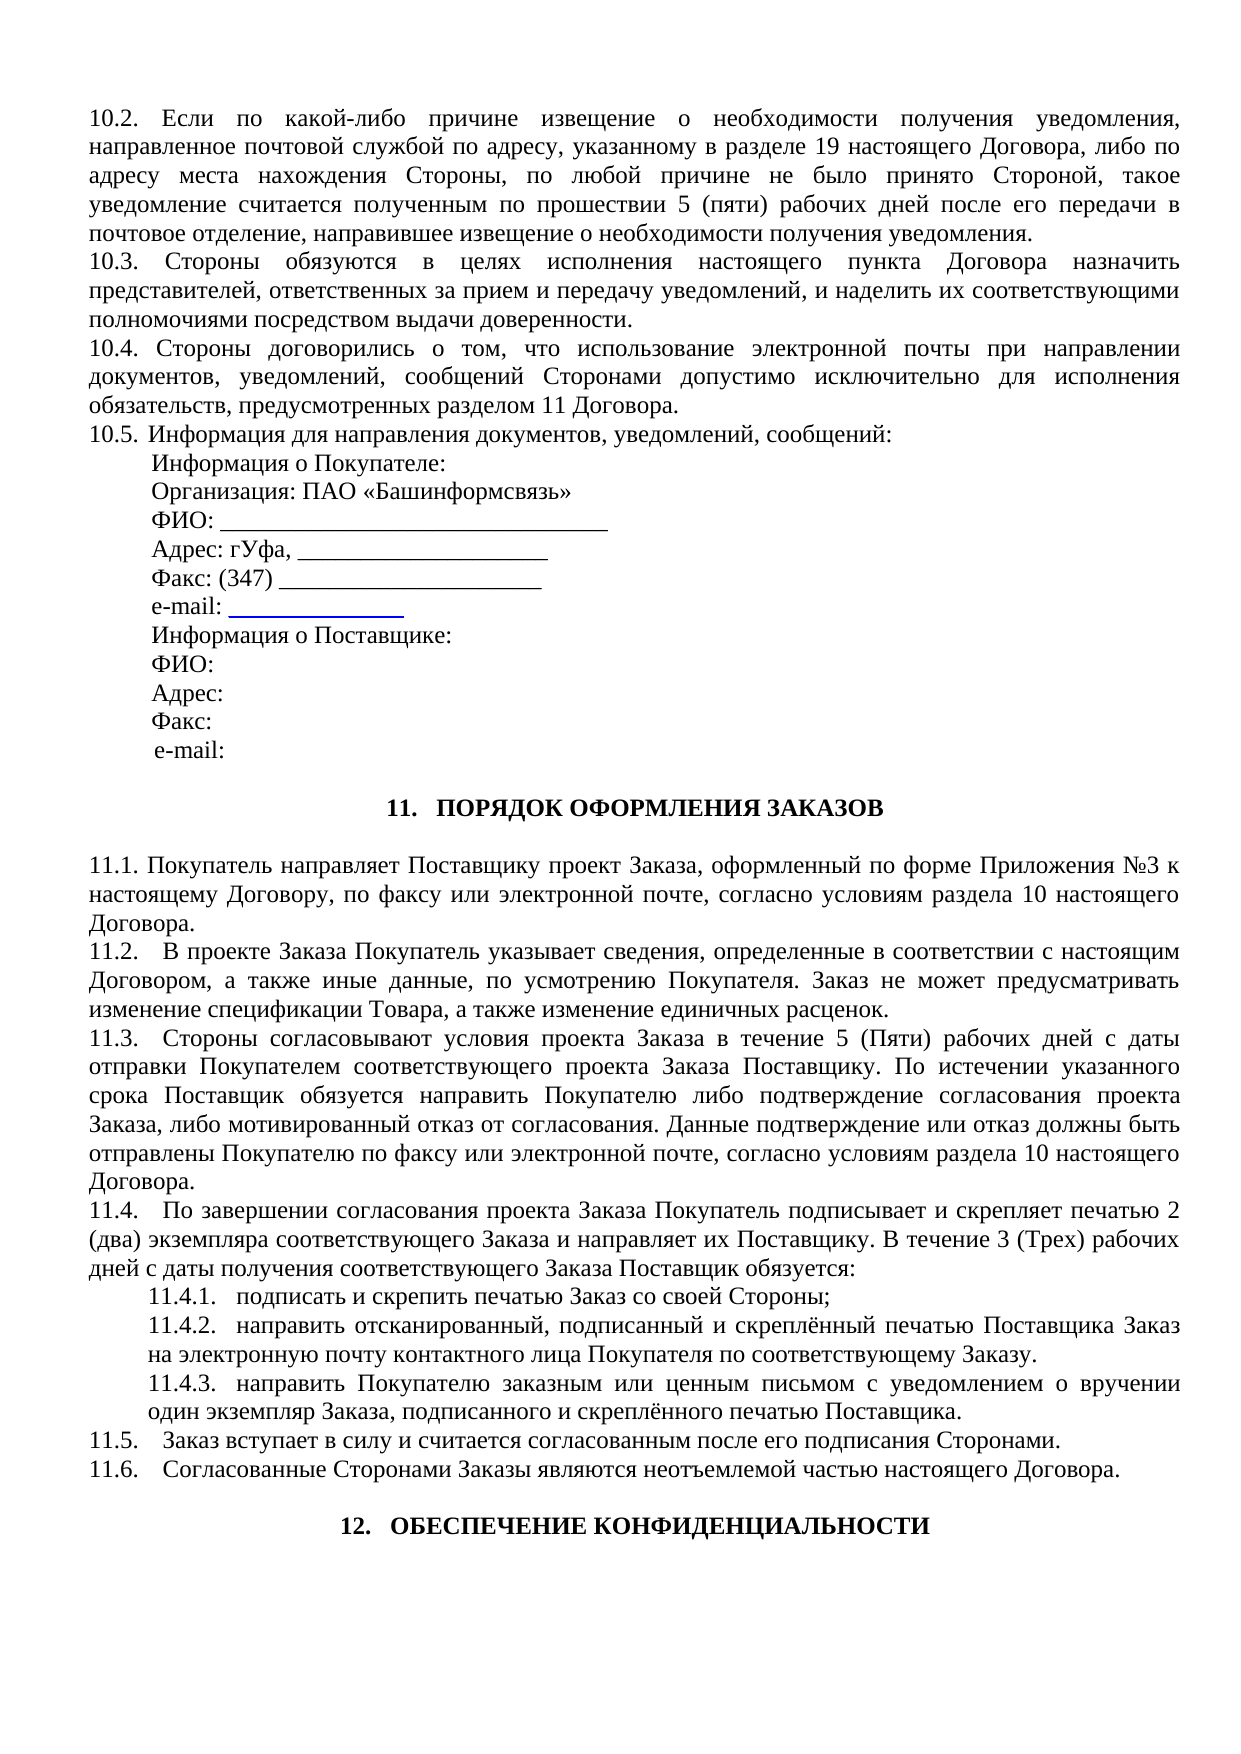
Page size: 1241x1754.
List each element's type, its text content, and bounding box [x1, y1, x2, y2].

list Согласованные Сторонами Заказы являются неотъемлемой частью настоящего Договора. [89, 1454, 1181, 1483]
text e-mail: ______________ [89, 591, 1181, 620]
list По завершении согласования проекта Заказа Покупатель подписывает и скрепляет печатью 2 (два) экземпляра соответствующего Заказа и направляет их Поставщику. В течение 3 (Трех) рабочих дней с даты получения соответствующего Заказа Поставщик обязуется: [89, 1195, 1181, 1281]
list направить Покупателю заказным или ценным письмом с уведомлением о вручении один экземпляр Заказа, подписанного и скреплённого печатью Поставщика. [148, 1368, 1181, 1425]
text Адрес: [89, 678, 1181, 706]
text ФИО: _______________________________ [89, 505, 1181, 534]
text ФИО: [89, 649, 1181, 678]
list подписать и скрепить печатью Заказ со своей Стороны; [148, 1281, 1181, 1310]
text Информация о Поставщике: [89, 620, 1181, 649]
text Организация: ПАО «Башинформсвязь» [89, 476, 1181, 505]
list Заказ вступает в силу и считается согласованным после его подписания Сторонами. [89, 1425, 1181, 1454]
list В проекте Заказа Покупатель указывает сведения, определенные в соответствии с настоящим Договором, а также иные данные, по усмотрению Покупателя. Заказ не может предусматривать изменение спецификации Товара, а также изменение единичных расценок. [89, 936, 1181, 1023]
text Факс: [89, 706, 1181, 735]
list ОБЕСПЕЧЕНИЕ КОНФИДЕНЦИАЛЬНОСТИ [89, 1511, 1181, 1540]
list 11.1. Покупатель направляет Поставщику проект Заказа, оформленный по форме Приложения №3 к настоящему Договору, по факсу или электронной почте, согласно условиям раздела 10 настоящего Договора. [89, 850, 1181, 936]
text 10.2. Если по какой-либо причине извещение о необходимости получения уведомления, направленное почтовой службой по адресу, указанному в разделе 19 настоящего Договора, либо по адресу места нахождения Стороны, по любой причине не было принято Стороной, такое уведомление считается полученным по прошествии 5 (пяти) рабочих дней после его передачи в почтовое отделение, направившее извещение о необходимости получения уведомления. [89, 103, 1181, 246]
text Адрес: гУфа, ____________________ [89, 534, 1181, 563]
text Факс: (347) _____________________ [89, 563, 1181, 591]
text Информация о Покупателе: [89, 448, 1181, 476]
text 10.3. Стороны обязуются в целях исполнения настоящего пункта Договора назначить представителей, ответственных за прием и передачу уведомлений, и наделить их соответствующими полномочиями посредством выдачи доверенности. [89, 246, 1181, 333]
list Информация для направления документов, уведомлений, сообщений: [89, 419, 1181, 448]
list Стороны согласовывают условия проекта Заказа в течение 5 (Пяти) рабочих дней с даты отправки Покупателем соответствующего проекта Заказа Поставщику. По истечении указанного срока Поставщик обязуется направить Покупателю либо подтверждение согласования проекта Заказа, либо мотивированный отказ от согласования. Данные подтверждение или отказ должны быть отправлены Покупателю по факсу или электронной почте, согласно условиям раздела 10 настоящего Договора. [89, 1023, 1181, 1195]
list ПОРЯДОК ОФОРМЛЕНИЯ ЗАКАЗОВ [89, 793, 1181, 821]
list направить отсканированный, подписанный и скреплённый печатью Поставщика Заказ на электронную почту контактного лица Покупателя по соответствующему Заказу. [148, 1310, 1181, 1368]
text e-mail: [148, 735, 1181, 764]
list 10.4. Стороны договорились о том, что использование электронной почты при направлении документов, уведомлений, сообщений Сторонами допустимо исключительно для исполнения обязательств, предусмотренных разделом 11 Договора. [89, 333, 1181, 419]
